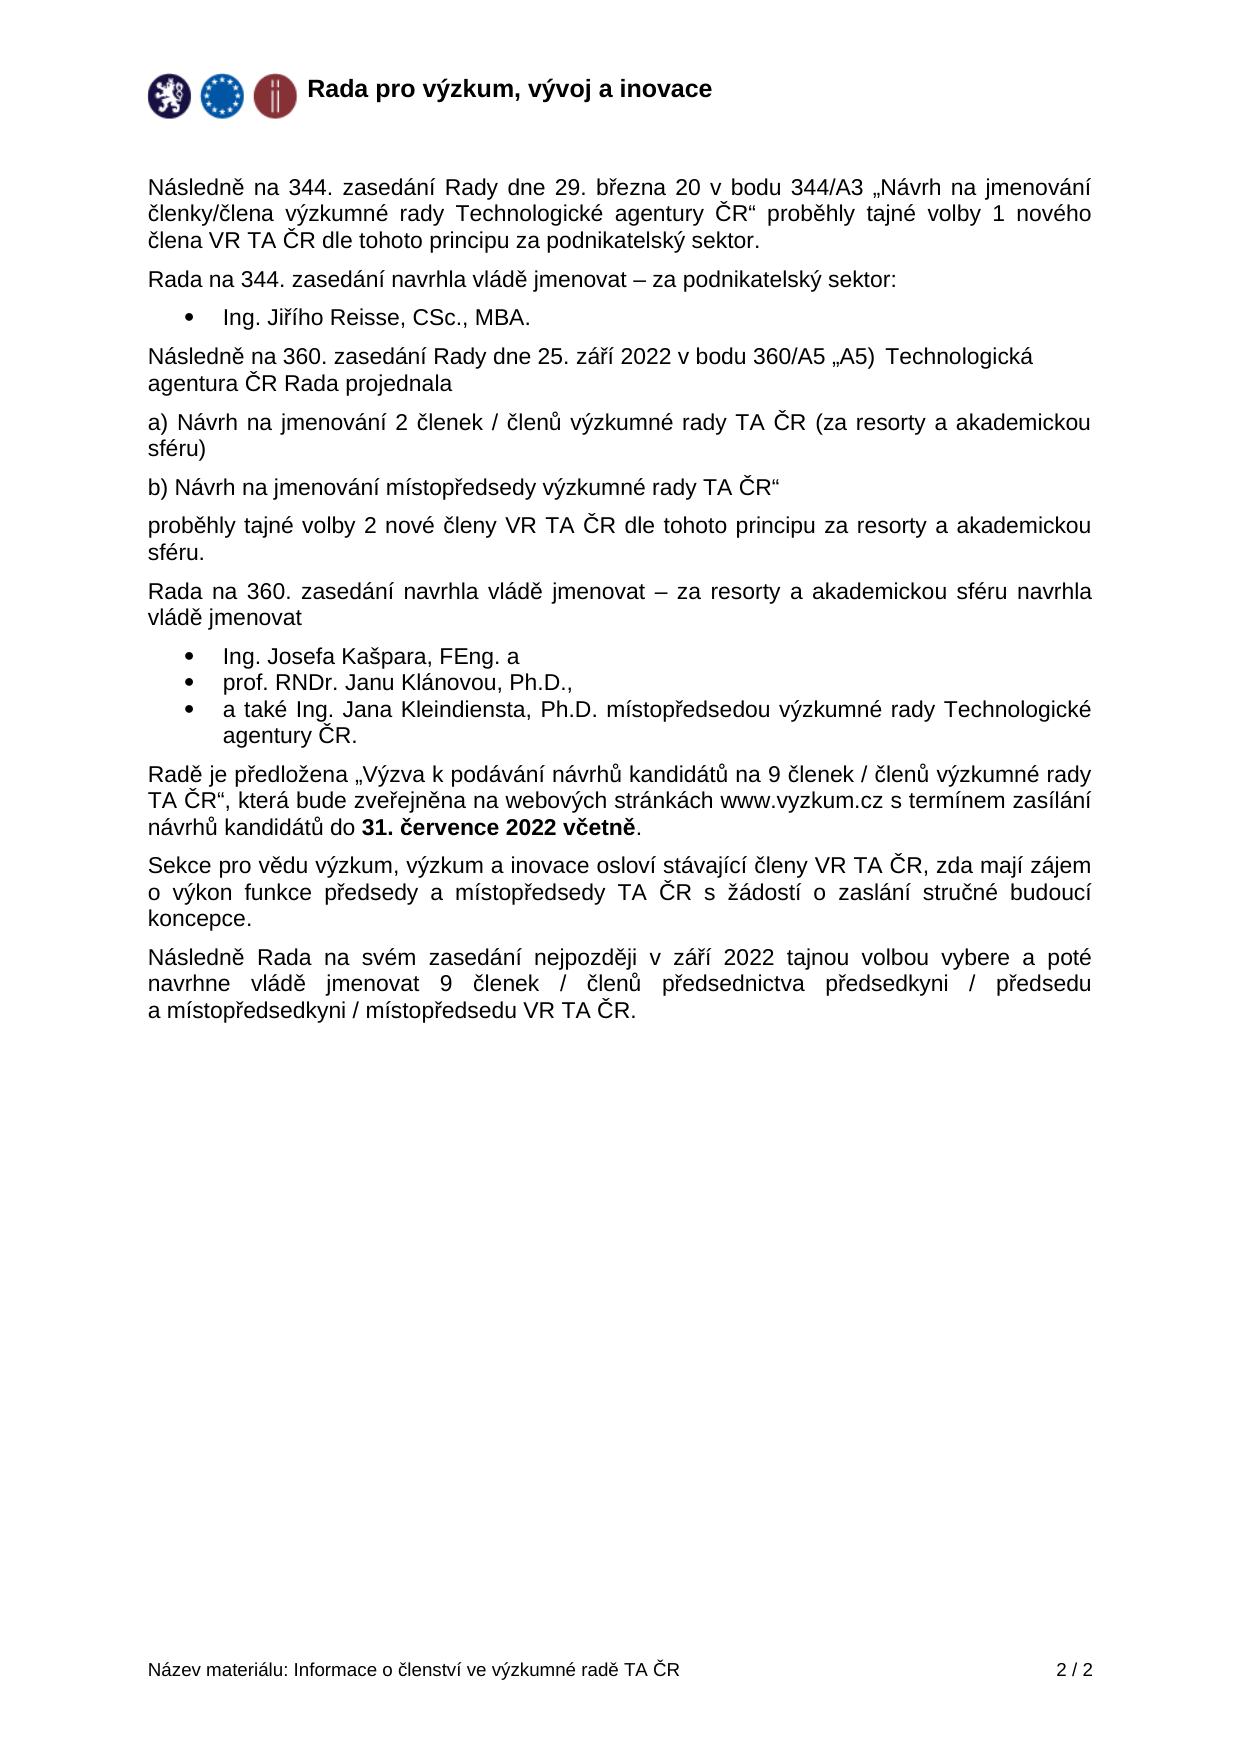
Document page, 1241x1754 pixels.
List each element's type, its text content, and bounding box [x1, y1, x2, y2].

text b) Návrh na jmenování místopředsedy výzkumné rady TA ČR“ [148, 474, 1093, 500]
text proběhly tajné volby 2 nové členy VR TA ČR dle tohoto principu za resorty a akademickou sféru. [148, 512, 1093, 565]
text a) Návrh na jmenování 2 členek / členů výzkumné rady TA ČR (za resorty a akademickou sféru) [148, 408, 1093, 461]
text Sekce pro vědu výzkum, výzkum a inovace osloví stávající členy VR TA ČR, zda mají zájem o výkon funkce předsedy a místopředsedy TA ČR s žádostí o zaslání stručné budoucí koncepce. [148, 852, 1093, 931]
picture [147, 73, 298, 120]
text Radě je předložena „Výzva k podávání návrhů kandidátů na 9 členek / členů výzkumné rady TA ČR“, která bude zveřejněna na webových stránkách www.vyzkum.cz s termínem zasílání návrhů kandidátů do 31. července 2022 včetně. [148, 761, 1093, 840]
text Rada na 360. zasedání navrhla vládě jmenovat – za resorty a akademickou sféru navrhla vládě jmenovat [148, 578, 1093, 630]
list Ing. Jiřího Reisse, CSc., MBA. [185, 304, 1093, 331]
list a také Ing. Jana Kleindiensta, Ph.D. místopředsedou výzkumné rady Technologické agentury ČR. [185, 696, 1093, 748]
text Následně na 344. zasedání Rady dne 29. března 20 v bodu 344/A3 „Návrh na jmenování členky/člena výzkumné rady Technologické agentury ČR“ proběhly tajné volby 1 nového člena VR TA ČR dle tohoto principu za podnikatelský sektor. [148, 174, 1093, 253]
list Ing. Josefa Kašpara, FEng. a [185, 643, 1093, 669]
text Následně na 360. zasedání Rady dne 25. září 2022 v bodu 360/A5 „A5) Technologická agentura ČR Rada projednala [148, 343, 1093, 396]
text Rada na 344. zasedání navrhla vládě jmenovat – za podnikatelský sektor: [148, 266, 1093, 292]
list prof. RNDr. Janu Klánovou, Ph.D., [185, 669, 1093, 696]
text Následně Rada na svém zasedání nejpozději v září 2022 tajnou volbou vybere a poté navrhne vládě jmenovat 9 členek / členů předsednictva předsedkyni / předsedu a místopředsedkyni / místopředsedu VR TA ČR. [148, 944, 1093, 1023]
